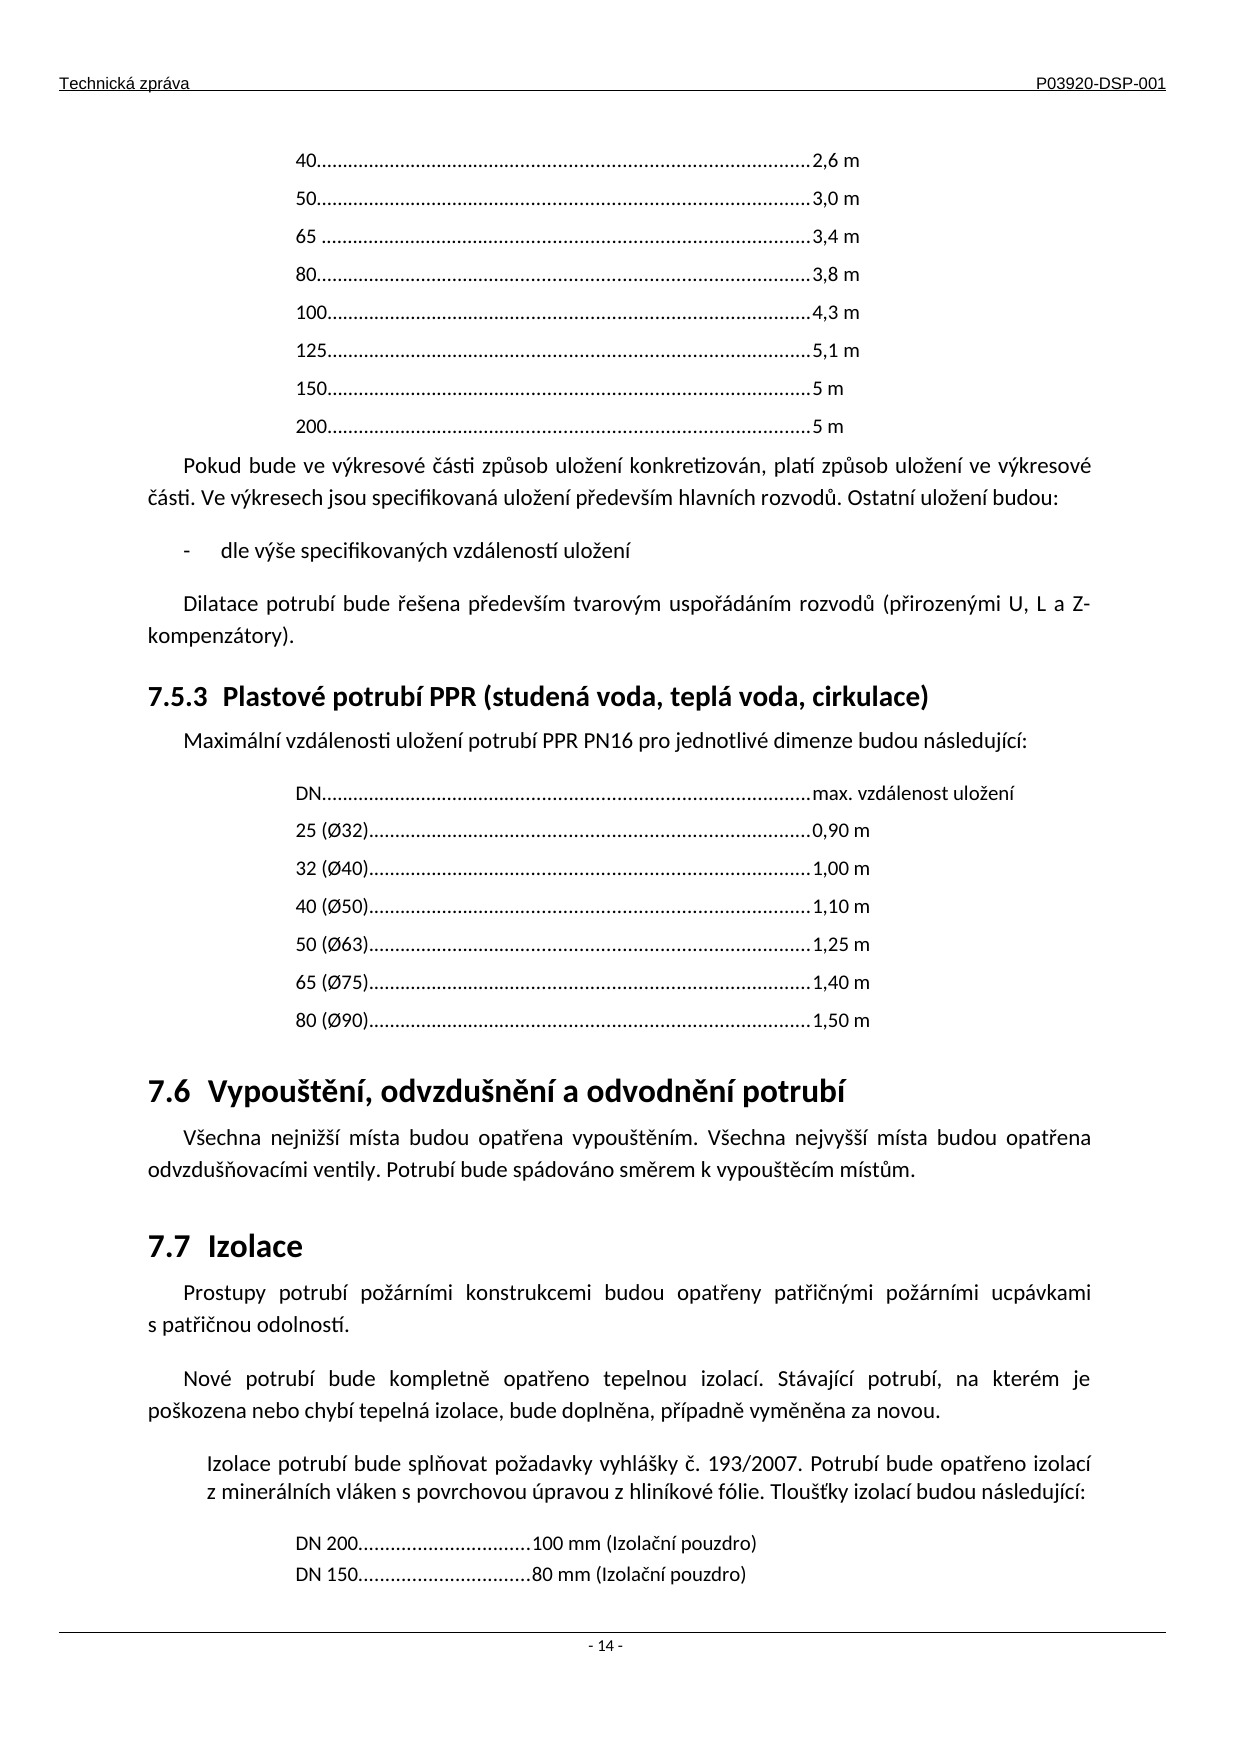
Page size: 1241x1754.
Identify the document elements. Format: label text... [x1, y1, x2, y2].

text DN 200 100 mm (Izolační pouzdro) [207, 1530, 1093, 1555]
text 80 (Ø90) 1,50 m [207, 1007, 1093, 1033]
text 32 (Ø40) 1,00 m [207, 856, 1093, 881]
text 50 (Ø63) 1,25 m [207, 931, 1093, 957]
text 65 [207, 223, 1093, 249]
text Prostupy potrubí požárními konstrukcemi budou opatřeny patřičnými požárními ucpávkami s patřičnou odolností. [148, 1278, 1093, 1339]
list dle výše specifikovaných vzdáleností uložení [183, 536, 1093, 564]
text 25 (Ø32) 0,90 m [207, 818, 1093, 843]
text 80 [207, 261, 1093, 287]
text 40 [207, 148, 1093, 173]
subtitle Vypouštění, odvzdušnění a odvodnění potrubí [148, 1070, 1093, 1111]
text 50 [207, 186, 1093, 211]
text 65 (Ø75) 1,40 m [207, 969, 1093, 995]
text 125 [207, 337, 1093, 363]
text Maximální vzdálenosti uložení potrubí PPR PN16 pro jednotlivé dimenze budou následující: [148, 727, 1093, 755]
subtitle Plastové potrubí PPR (studená voda, teplá voda, cirkulace) [148, 678, 1093, 714]
text 150 5 m [207, 375, 1093, 401]
text 40 (Ø50) 1,10 m [207, 893, 1093, 919]
subtitle Izolace [148, 1225, 1093, 1266]
text Všechna nejnižší místa budou opatřena vypouštěním. Všechna nejvyšší místa budou opatřena odvzdušňovacími ventily. Potrubí bude spádováno směrem k vypouštěcím místům. [148, 1123, 1093, 1183]
text Dilatace potrubí bude řešena především tvarovým uspořádáním rozvodů (přirozenými U, L a Z-kompenzátory). [148, 589, 1093, 649]
text Nové potrubí bude kompletně opatřeno tepelnou izolací. Stávající potrubí, na kterém je poškozena nebo chybí tepelná izolace, bude doplněna, případně vyměněna za novou. [148, 1364, 1093, 1424]
text 100 [207, 299, 1093, 325]
text Pokud bude ve výkresové části způsob uložení konkretizován, platí způsob uložení ve výkresové části. Ve výkresech jsou specifikovaná uložení především hlavních rozvodů. Ostatní uložení budou: [148, 451, 1093, 511]
text Izolace potrubí bude splňovat požadavky vyhlášky č. 193/2007. Potrubí bude opatřeno izolací z minerálních vláken s povrchovou úpravou z hliníkové fólie. Tloušťky izolací budou následující: [207, 1449, 1093, 1505]
text 200 5 m [207, 413, 1093, 438]
text DN max. vzdálenost uložení [207, 780, 1093, 805]
text DN 150 80 mm (Izolační pouzdro) [207, 1562, 1093, 1587]
